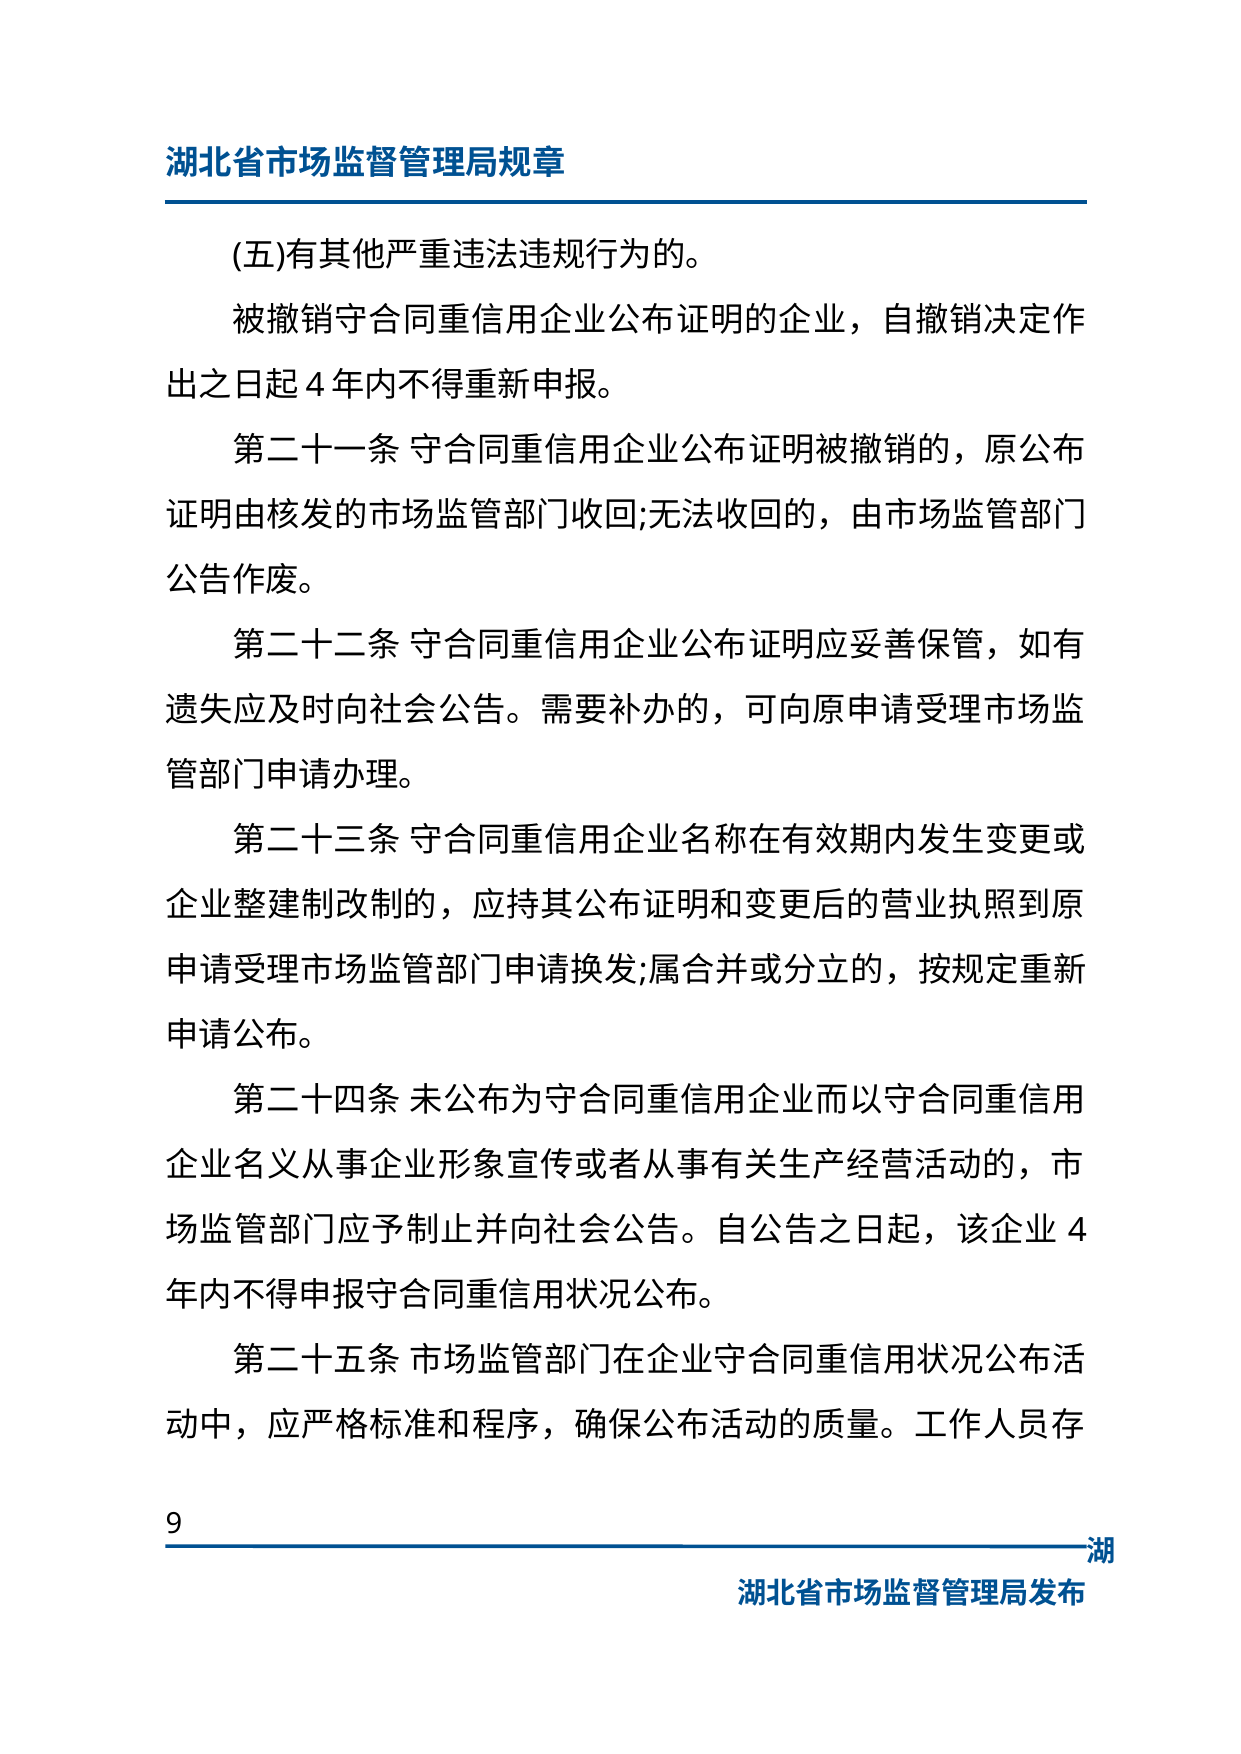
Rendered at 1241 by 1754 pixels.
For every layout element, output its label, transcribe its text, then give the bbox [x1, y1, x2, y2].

text 第二十四条 未公布为守合同重信用企业而以守合同重信用企业名义从事企业形象宣传或者从事有关生产经营活动的，市场监管部门应予制止并向社会公告。自公告之日起，该企业4年内不得申报守合同重信用状况公布。 [165, 1064, 1087, 1324]
text 第二十三条 守合同重信用企业名称在有效期内发生变更或企业整建制改制的，应持其公布证明和变更后的营业执照到原申请受理市场监管部门申请换发;属合并或分立的，按规定重新申请公布。 [165, 804, 1087, 1064]
text 第二十二条 守合同重信用企业公布证明应妥善保管，如有遗失应及时向社会公告。需要补办的，可向原申请受理市场监管部门申请办理。 [165, 609, 1087, 804]
text 第二十一条 守合同重信用企业公布证明被撤销的，原公布证明由核发的市场监管部门收回;无法收回的，由市场监管部门公告作废。 [165, 414, 1087, 609]
text 被撤销守合同重信用企业公布证明的企业，自撤销决定作出之日起4年内不得重新申报。 [165, 284, 1087, 414]
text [165, 1324, 1087, 1454]
text (五)有其他严重违法违规行为的。 [165, 219, 1087, 284]
